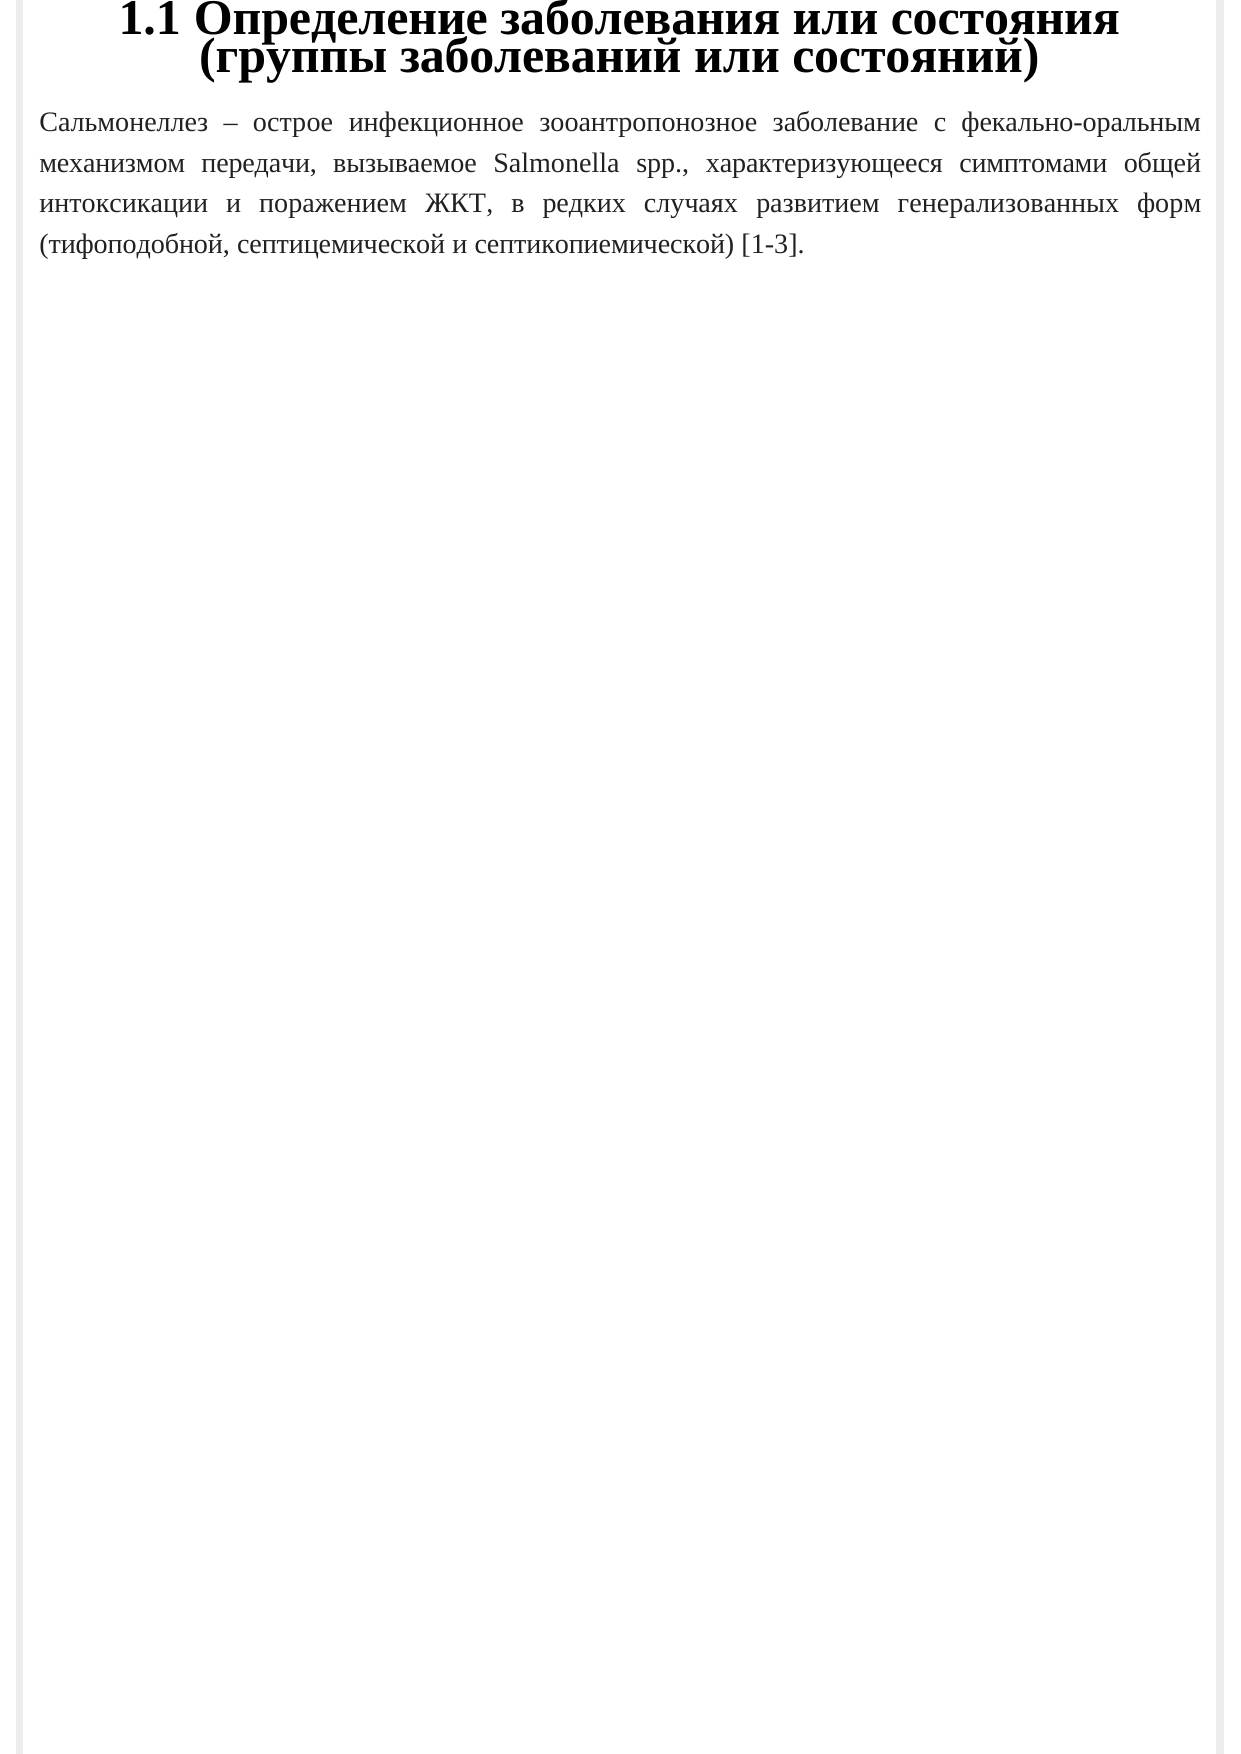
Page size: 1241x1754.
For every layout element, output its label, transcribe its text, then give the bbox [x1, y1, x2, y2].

list Определение заболевания или состояния (группы заболеваний или состояний) [118, 3, 1122, 83]
text Сальмонеллез – острое инфекционное зооантропонозное заболевание с фекально-оральным механизмом передачи, вызываемое Salmonella spp., характеризующееся симптомами общей интоксикации и поражением ЖКТ, в редких случаях развитием генерализованных форм (тифоподобной, септицемической и септикопиемической) [1-3]. [39, 105, 1201, 259]
